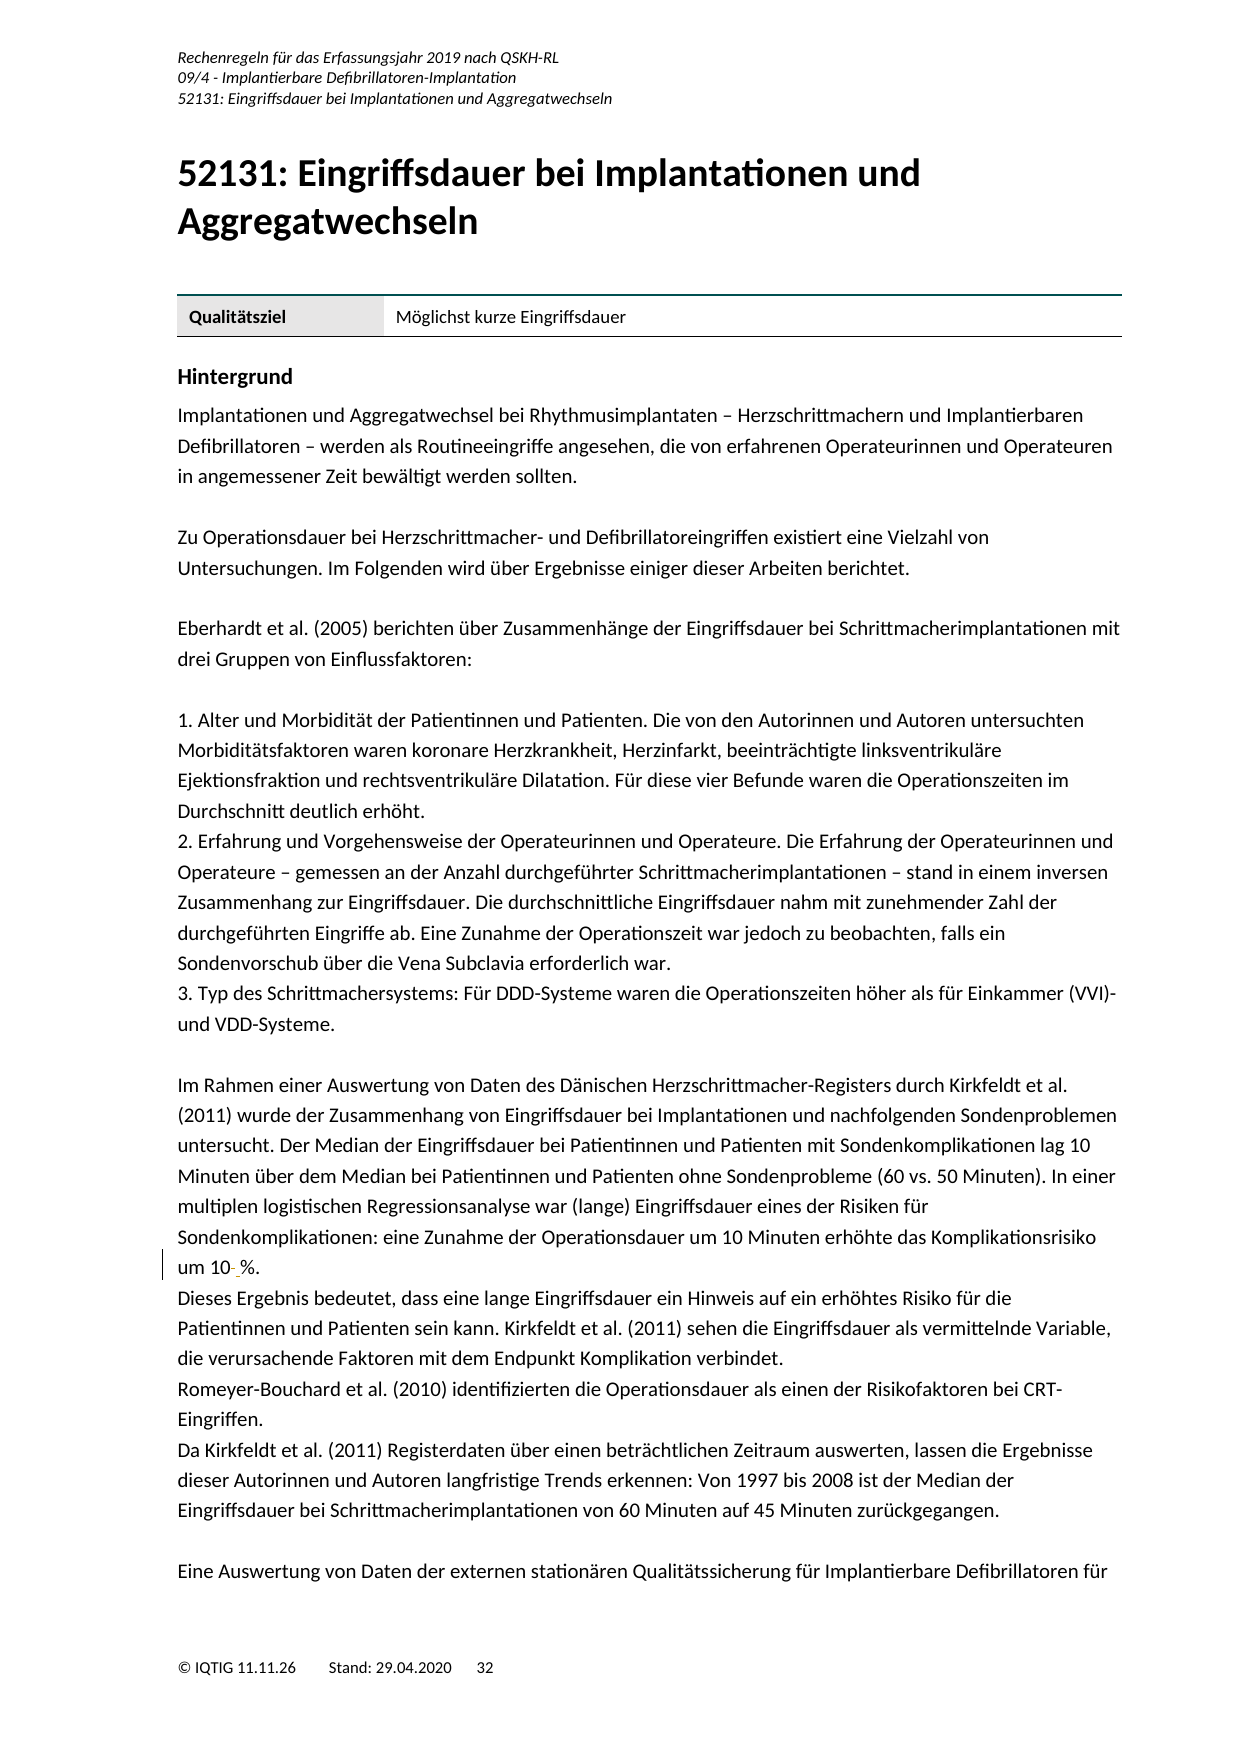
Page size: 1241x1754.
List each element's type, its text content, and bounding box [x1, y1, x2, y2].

text 52131: Eingriffsdauer bei Implantationen und Aggregatwechseln [177, 148, 1122, 244]
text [177, 403, 1122, 1584]
text Hintergrund [177, 362, 1122, 390]
table_header Qualitätsziel [177, 296, 384, 336]
table_header Möglichst kurze Eingriffsdauer [384, 296, 1122, 336]
